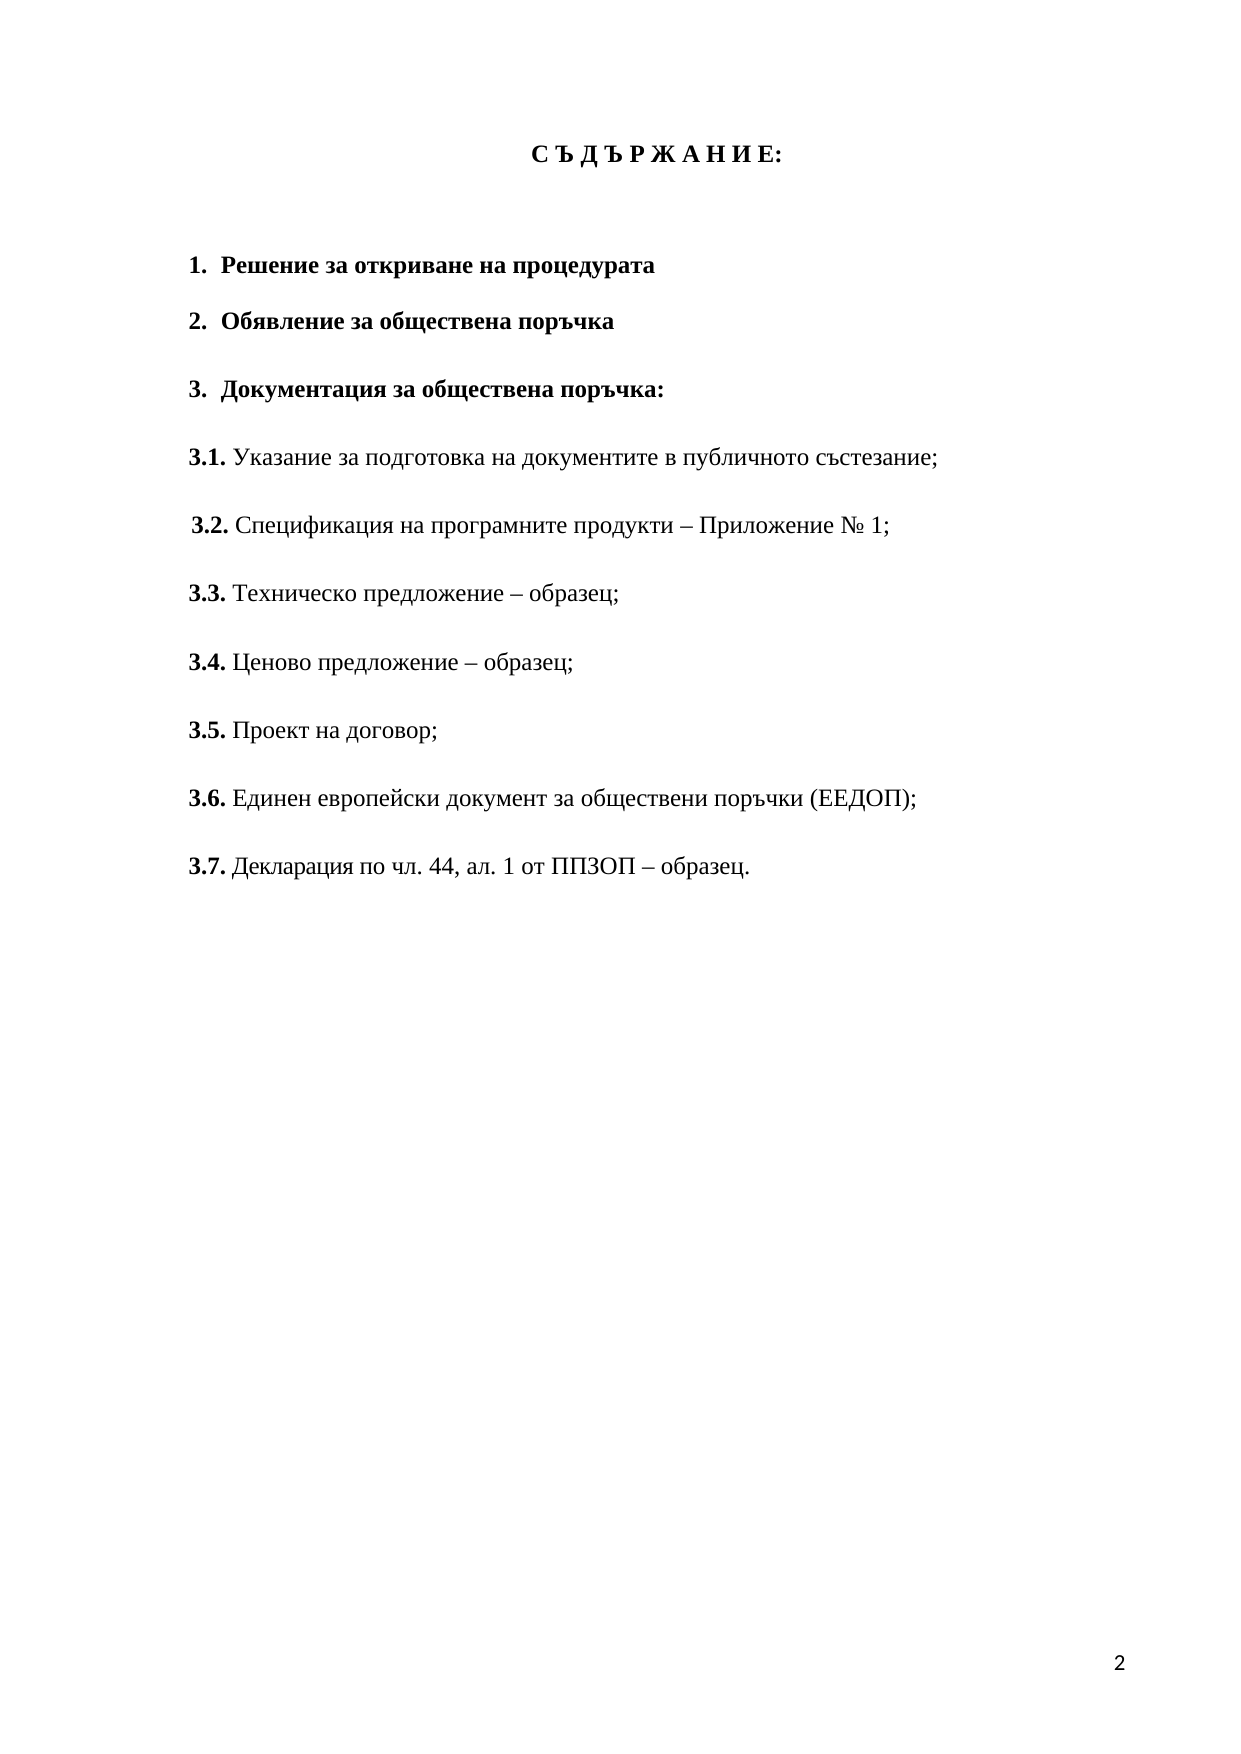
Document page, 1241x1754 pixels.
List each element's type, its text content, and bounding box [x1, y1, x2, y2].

list Обявление за обществена поръчка [132, 306, 1125, 335]
text 3.1. Указание за подготовка на документите в публичното състезание; [132, 442, 1125, 471]
text 3.7. Декларация по чл. 44, ал. 1 от ППЗОП – образец. [188, 851, 1125, 880]
text 3.6. Единен европейски документ за обществени поръчки (ЕЕДОП); [188, 783, 1125, 812]
text 3.4. Ценово предложение – образец; [188, 647, 1125, 675]
text 3.2. Спецификация на програмните продукти – Приложение № 1; [191, 510, 1113, 539]
text 3.3. Техническо предложение – образец; [188, 578, 1047, 607]
text 3.5. Проект на договор; [188, 715, 1125, 743]
text С Ъ Д Ъ Р Ж А Н И Е: [132, 139, 1125, 168]
list Решение за откриване на процедурата [132, 250, 1125, 279]
list Документация за обществена поръчка: [132, 374, 1125, 403]
